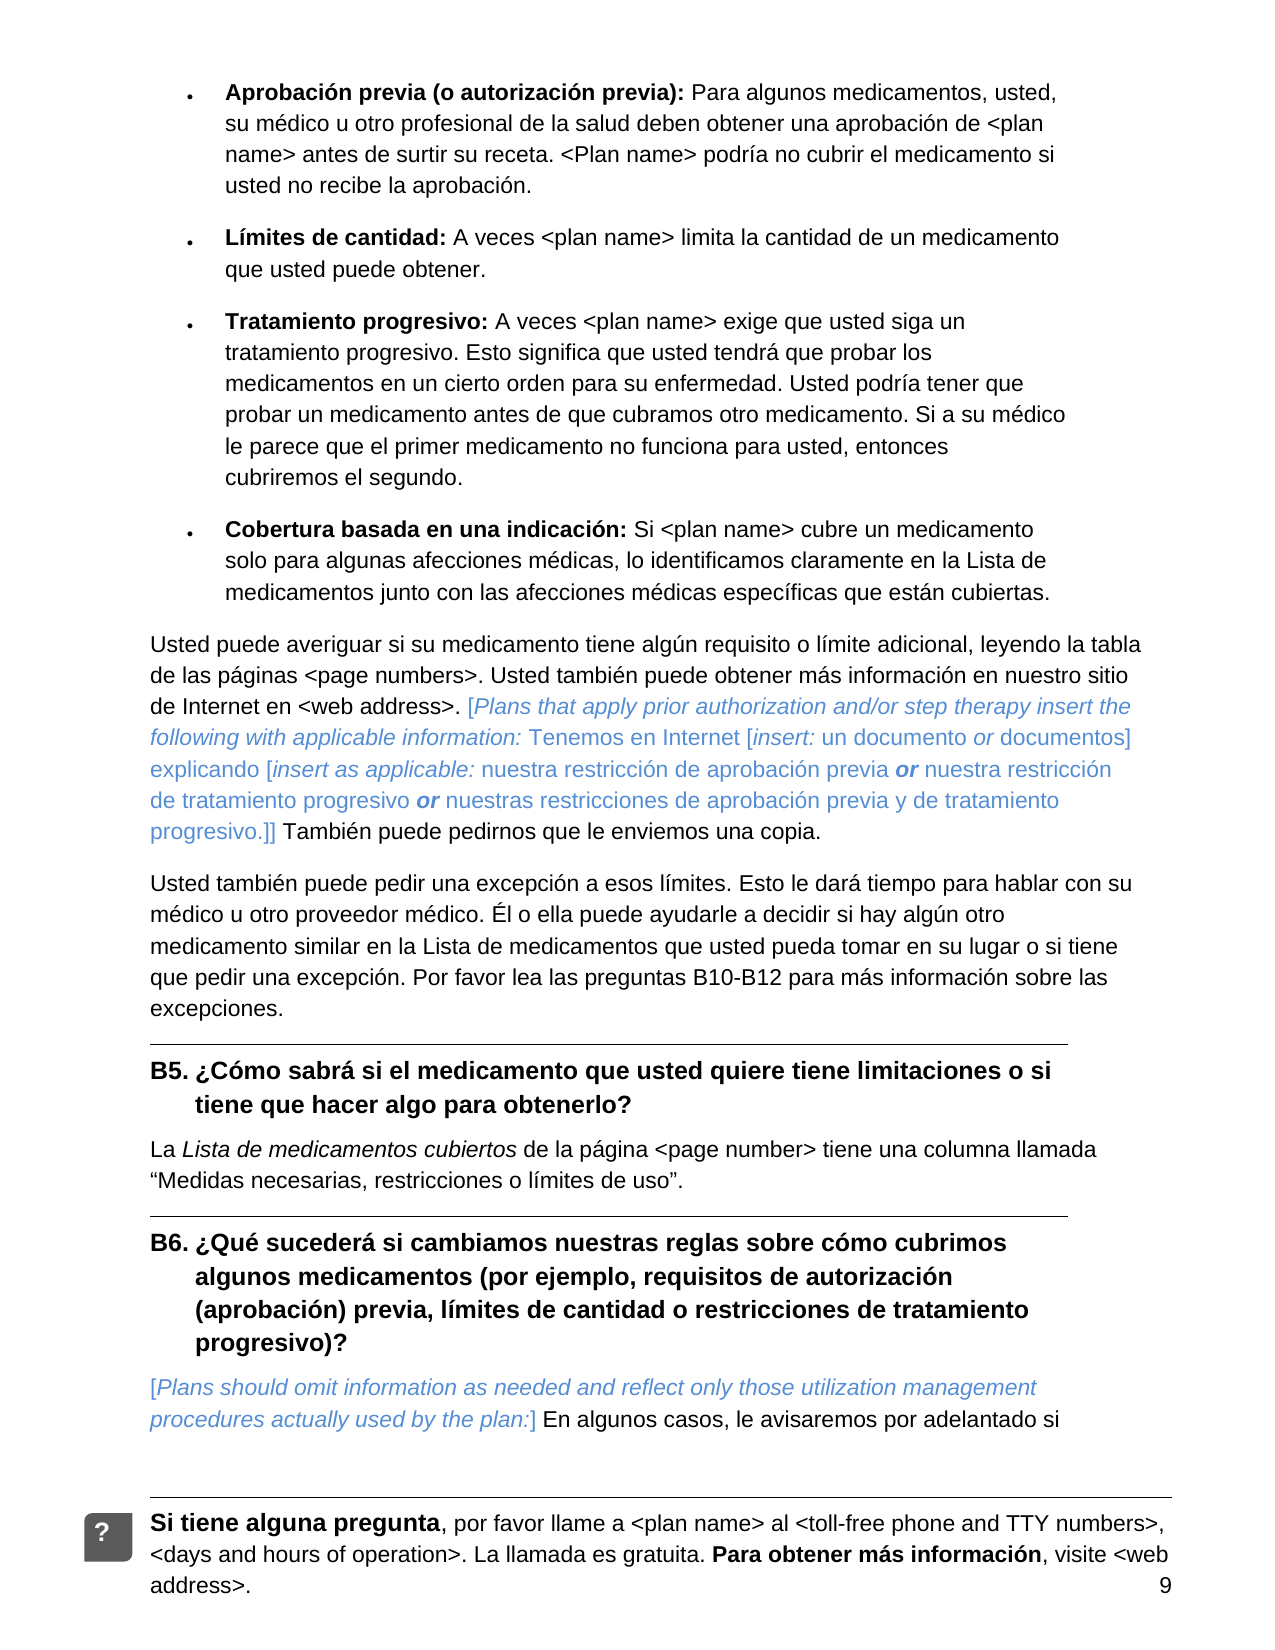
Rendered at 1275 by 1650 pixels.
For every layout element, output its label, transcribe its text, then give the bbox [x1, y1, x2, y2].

subtitle B5. ¿Cómo sabrá si el medicamento que usted quiere tiene limitaciones o si tiene que hacer algo para obtenerlo? [150, 1045, 1068, 1120]
subtitle B6. ¿Qué sucederá si cambiamos nuestras reglas sobre cómo cubrimos algunos medicamentos (por ejemplo, requisitos de autorización (aprobación) previa, límites de cantidad o restricciones de tratamiento progresivo)? [150, 1217, 1068, 1358]
list Aprobación previa (o autorización previa): Para algunos medicamentos, usted, su médico u otro profesional de la salud deben obtener una aprobación de <plan name> antes de surtir su receta. <Plan name> podría no cubrir el medicamento si usted no recibe la aprobación. [187, 75, 1068, 200]
list Límites de cantidad: A veces <plan name> limita la cantidad de un medicamento que usted puede obtener. [187, 221, 1068, 283]
list Tratamiento progresivo: A veces <plan name> exige que usted siga un tratamiento progresivo. Esto significa que usted tendrá que probar los medicamentos en un cierto orden para su enfermedad. Usted podría tener que probar un medicamento antes de que cubramos otro medicamento. Si a su médico le parece que el primer medicamento no funciona para usted, entonces cubriremos el segundo. [187, 304, 1068, 492]
list Cobertura basada en una indicación: Si <plan name> cubre un medicamento solo para algunas afecciones médicas, lo identificamos claramente en la Lista de medicamentos junto con las afecciones médicas específicas que están cubiertas. [187, 512, 1068, 606]
text Usted también puede pedir una excepción a esos límites. Esto le dará tiempo para hablar con su médico u otro proveedor médico. Él o ella puede ayudarle a decidir si hay algún otro medicamento similar en la Lista de medicamentos que usted pueda tomar en su lugar o si tiene que pedir una excepción. Por favor lea las preguntas B10-B12 para más información sobre las excepciones. [150, 867, 1143, 1023]
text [150, 1371, 1143, 1433]
text Usted puede averiguar si su medicamento tiene algún requisito o límite adicional, leyendo la tabla de las páginas <page numbers>. Usted también puede obtener más información en nuestro sitio de Internet en <web address>. [Plans that apply prior authorization and/or step therapy insert the following with applicable information: Tenemos en Internet [insert: un documento or documentos] explicando [insert as applicable: nuestra restricción de aprobación previa or nuestra restricción de tratamiento progresivo or nuestras restricciones de aprobación previa y de tratamiento progresivo.]] También puede pedirnos que le enviemos una copia. [150, 627, 1143, 846]
text La Lista de medicamentos cubiertos de la página <page number> tiene una columna llamada “Medidas necesarias, restricciones o límites de uso”. [150, 1132, 1143, 1195]
